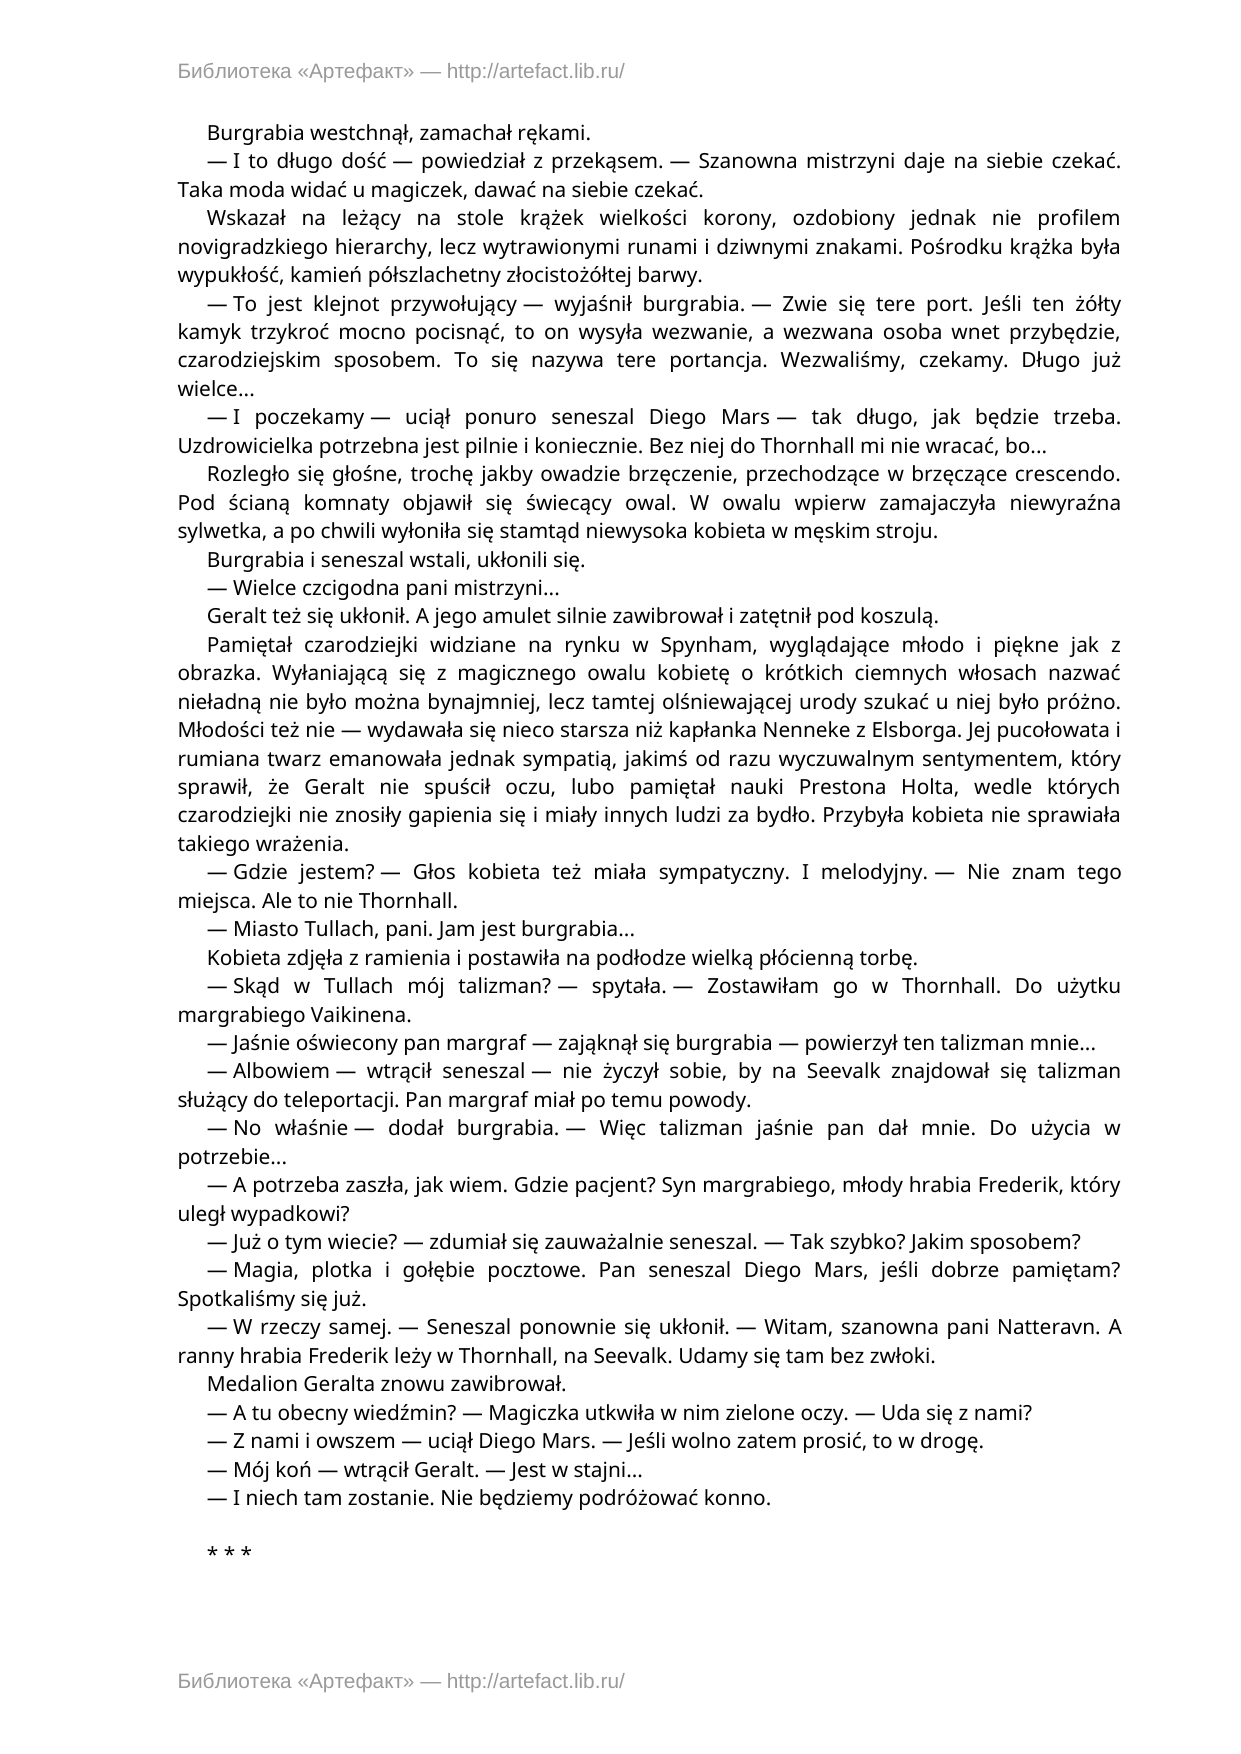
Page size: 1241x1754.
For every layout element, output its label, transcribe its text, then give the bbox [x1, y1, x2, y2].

text — W rzeczy samej. — Seneszal ponownie się ukłonił. — Witam, szanowna pani Natteravn. A ranny hrabia Frederik leży w Thornhall, na Seevalk. Udamy się tam bez zwłoki. [177, 1312, 1122, 1369]
text — To jest klejnot przywołujący — wyjaśnił burgrabia. — Zwie się tere port. Jeśli ten żółty kamyk trzykroć mocno pocisnąć, to on wysyła wezwanie, a wezwana osoba wnet przybędzie, czarodziejskim sposobem. To się nazywa tere portancja. Wezwaliśmy, czekamy. Długo już wielce... [177, 289, 1122, 402]
text — Gdzie jestem? — Głos kobieta też miała sympatyczny. I melodyjny. — Nie znam tego miejsca. Ale to nie Thornhall. [177, 857, 1122, 914]
text — Mój koń — wtrącił Geralt. — Jest w stajni... [177, 1455, 1122, 1483]
text * * * [177, 1540, 1122, 1568]
text — A potrzeba zaszła, jak wiem. Gdzie pacjent? Syn margrabiego, młody hrabia Frederik, który uległ wypadkowi? [177, 1170, 1122, 1227]
text — Albowiem — wtrącił seneszal — nie życzył sobie, by na Seevalk znajdował się talizman służący do teleportacji. Pan margraf miał po temu powody. [177, 1057, 1122, 1113]
text — Z nami i owszem — uciął Diego Mars. — Jeśli wolno zatem prosić, to w drogę. [177, 1426, 1122, 1455]
text — Skąd w Tullach mój talizman? — spytała. — Zostawiłam go w Thornhall. Do użytku margrabiego Vaikinena. [177, 971, 1122, 1028]
text — I niech tam zostanie. Nie będziemy podróżować konno. [177, 1483, 1122, 1512]
text — Wielce czcigodna pani mistrzyni... [177, 573, 1122, 602]
text Medalion Geralta znowu zawibrował. [177, 1369, 1122, 1398]
text Burgrabia i seneszal wstali, ukłonili się. [177, 545, 1122, 573]
text Kobieta zdjęła z ramienia i postawiła na podłodze wielką płócienną torbę. [177, 943, 1122, 971]
text Burgrabia westchnął, zamachał rękami. [177, 118, 1122, 147]
text Pamiętał czarodziejki widziane na rynku w Spynham, wyglądające młodo i piękne jak z obrazka. Wyłaniającą się z magicznego owalu kobietę o krótkich ciemnych włosach nazwać nieładną nie było można bynajmniej, lecz tamtej olśniewającej urody szukać u niej było próżno. Młodości też nie — wydawała się nieco starsza niż kapłanka Nenneke z Elsborga. Jej pucołowata i rumiana twarz emanowała jednak sympatią, jakimś od razu wyczuwalnym sentymentem, który sprawił, że Geralt nie spuścił oczu, lubo pamiętał nauki Prestona Holta, wedle których czarodziejki nie znosiły gapienia się i miały innych ludzi za bydło. Przybyła kobieta nie sprawiała takiego wrażenia. [177, 630, 1122, 857]
text — I poczekamy — uciął ponuro seneszal Diego Mars — tak długo, jak będzie trzeba. Uzdrowicielka potrzebna jest pilnie i koniecznie. Bez niej do Thornhall mi nie wracać, bo... [177, 402, 1122, 459]
text — Miasto Tullach, pani. Jam jest burgrabia... [177, 914, 1122, 943]
text — I to długo dość — powiedział z przekąsem. — Szanowna mistrzyni daje na siebie czekać. Taka moda widać u magiczek, dawać na siebie czekać. [177, 147, 1122, 203]
text — A tu obecny wiedźmin? — Magiczka utkwiła w nim zielone oczy. — Uda się z nami? [177, 1398, 1122, 1426]
text — No właśnie — dodał burgrabia. — Więc talizman jaśnie pan dał mnie. Do użycia w potrzebie... [177, 1113, 1122, 1170]
text — Już o tym wiecie? — zdumiał się zauważalnie seneszal. — Tak szybko? Jakim sposobem? [177, 1227, 1122, 1256]
text — Jaśnie oświecony pan margraf — zająknął się burgrabia — powierzył ten talizman mnie... [177, 1028, 1122, 1057]
text — Magia, plotka i gołębie pocztowe. Pan seneszal Diego Mars, jeśli dobrze pamiętam? Spotkaliśmy się już. [177, 1256, 1122, 1312]
text Rozległo się głośne, trochę jakby owadzie brzęczenie, przechodzące w brzęczące crescendo. Pod ścianą komnaty objawił się świecący owal. W owalu wpierw zamajaczyła niewyraźna sylwetka, a po chwili wyłoniła się stamtąd niewysoka kobieta w męskim stroju. [177, 459, 1122, 545]
text Geralt też się ukłonił. A jego amulet silnie zawibrował i zatętnił pod koszulą. [177, 602, 1122, 630]
text Wskazał na leżący na stole krążek wielkości korony, ozdobiony jednak nie profilem novigradzkiego hierarchy, lecz wytrawionymi runami i dziwnymi znakami. Pośrodku krążka była wypukłość, kamień półszlachetny złocistożółtej barwy. [177, 203, 1122, 289]
